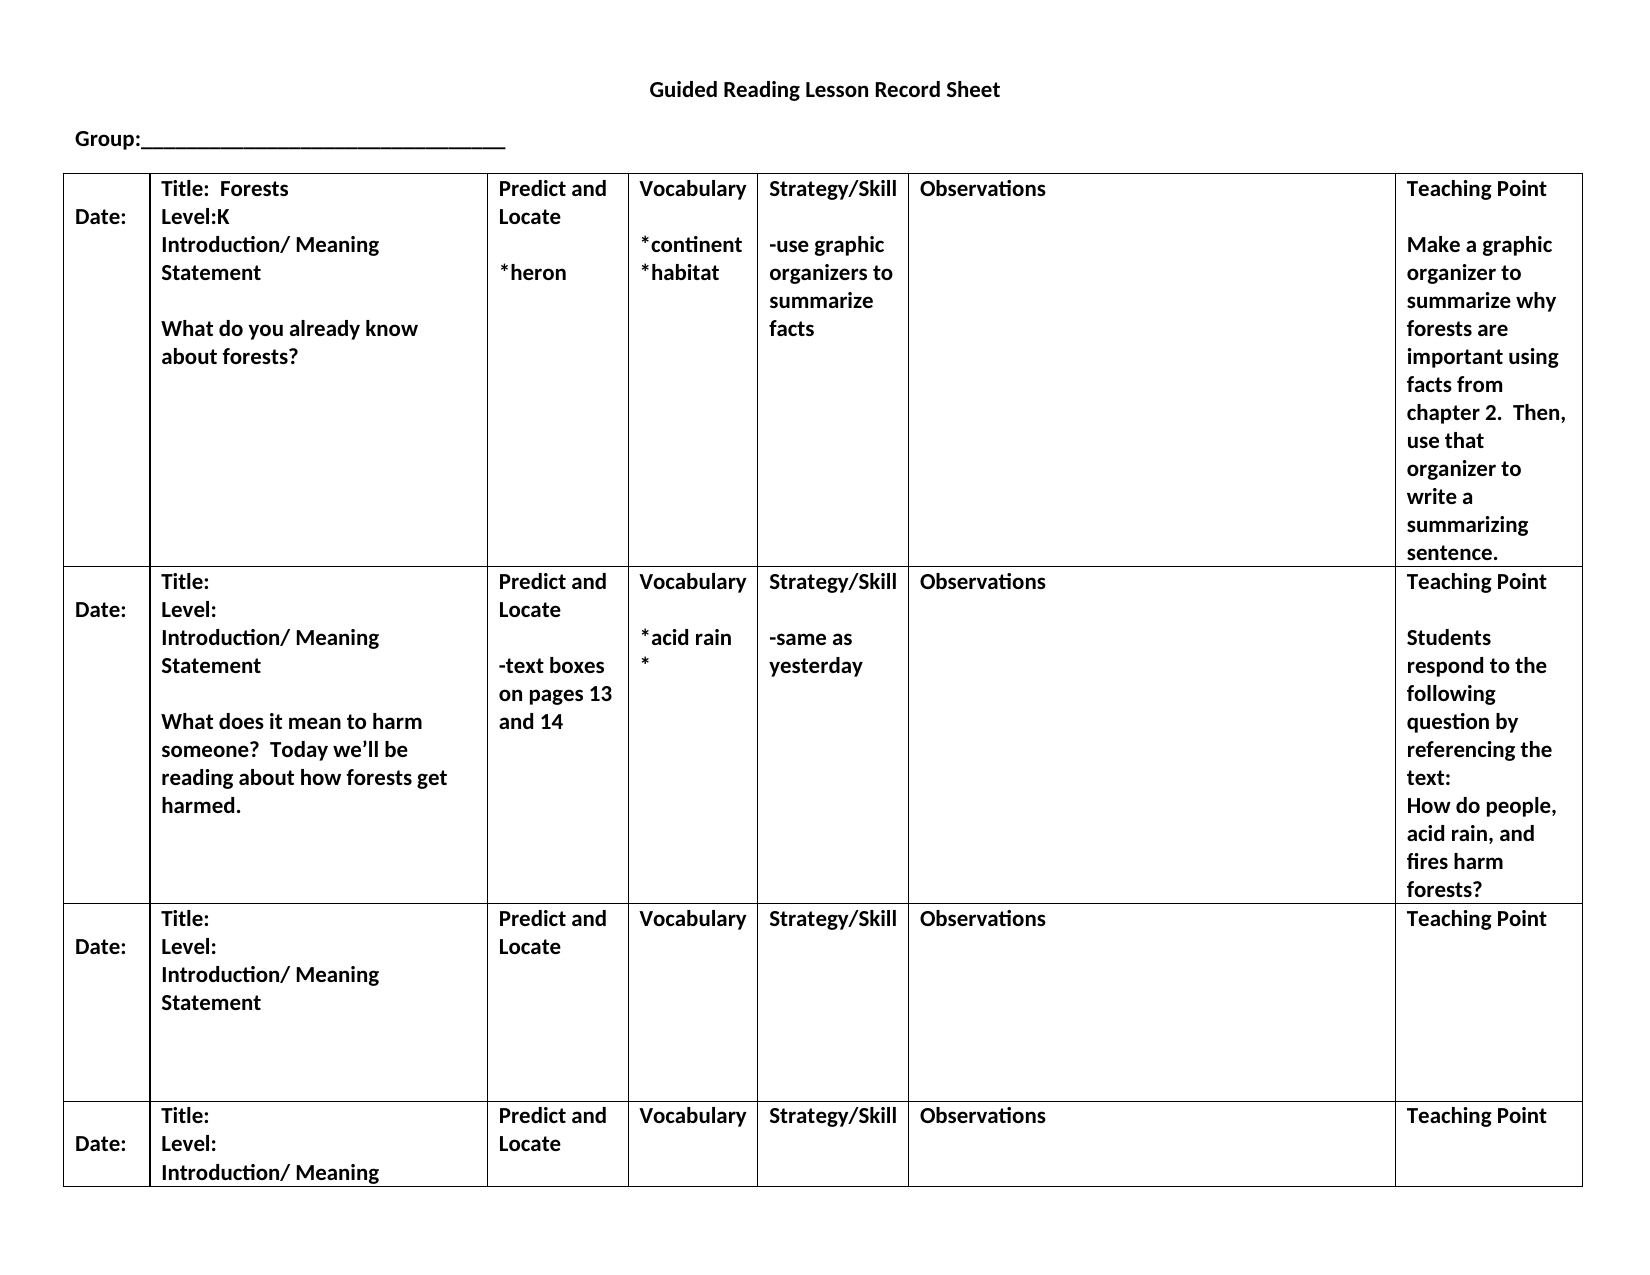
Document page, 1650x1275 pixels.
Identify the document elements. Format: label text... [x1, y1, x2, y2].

table_cell Strategy/Skill -same as yesterday [758, 567, 908, 903]
table_cell Vocabulary [629, 904, 757, 1101]
table_header Teaching Point Make a graphic organizer to summarize why forests are important using facts from chapter 2. Then, use that organizer to write a summarizing sentence. [1396, 174, 1582, 566]
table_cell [151, 904, 487, 1101]
table_cell Observations [909, 1102, 1395, 1186]
table_cell Date: [64, 904, 149, 1101]
table_cell Predict and Locate [488, 1102, 628, 1186]
table_cell Observations [909, 904, 1395, 1101]
table_cell Predict and Locate [488, 904, 628, 1101]
table_cell Date: [64, 1102, 149, 1186]
table_header Strategy/Skill -use graphic organizers to summarize facts [758, 174, 908, 566]
table_cell Strategy/Skill [758, 904, 908, 1101]
table_cell Teaching Point [1396, 904, 1582, 1101]
table_header Predict and Locate *heron [488, 174, 628, 566]
text Group:________________________________ [75, 124, 1575, 152]
table_header Title: Forests Level:K Introduction/ Meaning Statement What do you already know about forests? [151, 174, 487, 566]
table_cell Strategy/Skill [758, 1102, 908, 1186]
table_cell Vocabulary [629, 1102, 757, 1186]
table_cell Vocabulary *acid rain * [629, 567, 757, 903]
table_cell Date: [64, 567, 149, 903]
table_cell Observations [909, 567, 1395, 903]
text Guided Reading Lesson Record Sheet [75, 75, 1575, 103]
table_cell Teaching Point [1396, 1102, 1582, 1186]
table_cell Title: Level: Introduction/ Meaning Statement What does it mean to harm someone? Today we’ll be reading about how forests get harmed. [151, 567, 487, 903]
table_header Observations [909, 174, 1395, 566]
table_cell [151, 1102, 487, 1186]
table_header Vocabulary *continent *habitat [629, 174, 757, 566]
table_cell Teaching Point Students respond to the following question by referencing the text: How do people, acid rain, and fires harm forests? [1396, 567, 1582, 903]
table_cell Predict and Locate -text boxes on pages 13 and 14 [488, 567, 628, 903]
table_header Date: [64, 174, 149, 566]
